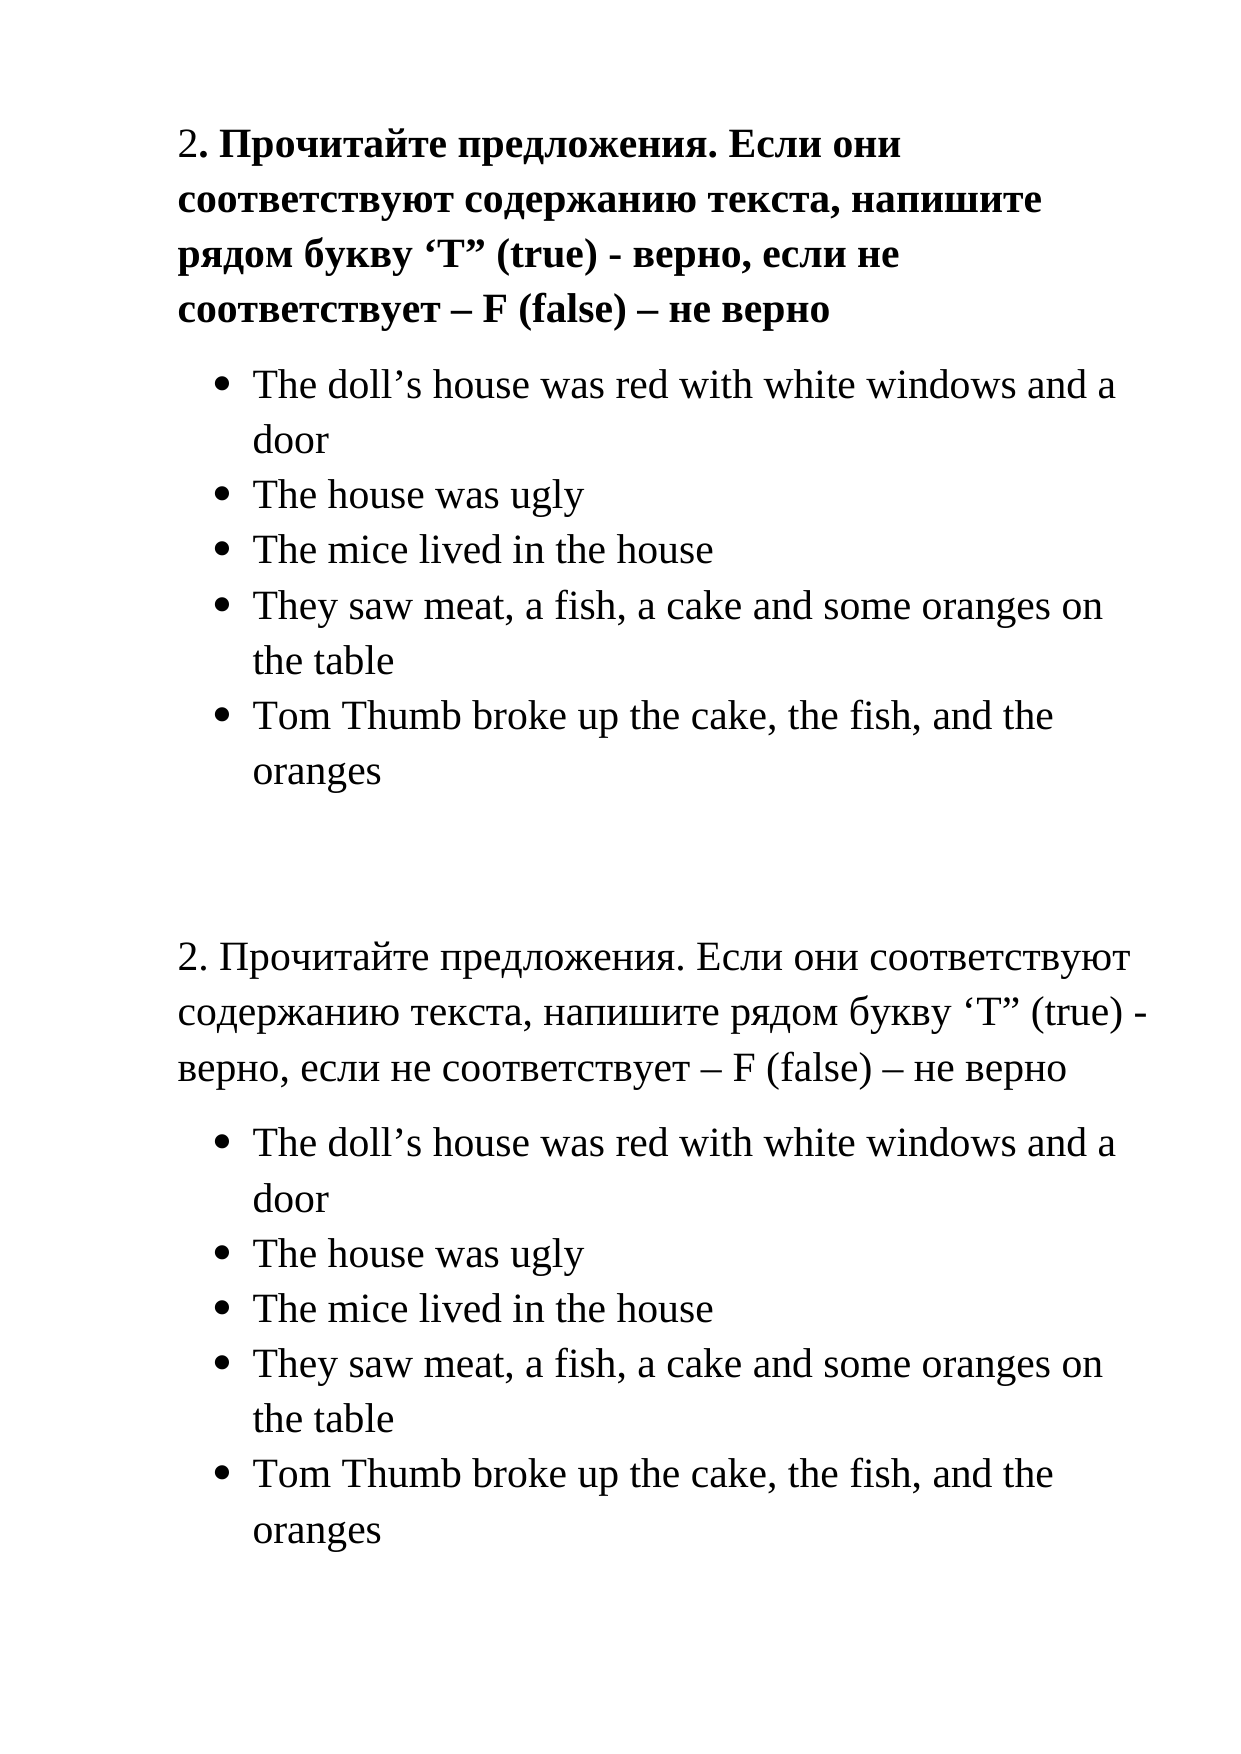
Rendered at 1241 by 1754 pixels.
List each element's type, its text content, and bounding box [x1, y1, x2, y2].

list Tom Thumb broke up the cake, the fish, and the oranges [215, 1449, 1152, 1552]
list They saw meat, a fish, a cake and some oranges on the table [215, 1339, 1152, 1442]
list The doll’s house was red with white windows and a door [215, 359, 1152, 462]
list Tom Thumb broke up the cake, the fish, and the oranges [215, 690, 1152, 793]
list The house was ugly [215, 470, 1152, 518]
text 2. Прочитайте предложения. Если они соответствуют содержанию текста, напишите рядом букву ‘T” (true) - верно, если не соответствует – F (false) – не верно [177, 118, 1152, 331]
text 2. Прочитайте предложения. Если они соответствуют содержанию текста, напишите рядом букву ‘T” (true) - верно, если не соответствует – F (false) – не верно [177, 932, 1152, 1090]
list The doll’s house was red with white windows and a door [215, 1118, 1152, 1221]
list The mice lived in the house [215, 1283, 1152, 1331]
list The mice lived in the house [215, 525, 1152, 573]
list The house was ugly [215, 1228, 1152, 1276]
list They saw meat, a fish, a cake and some oranges on the table [215, 580, 1152, 683]
